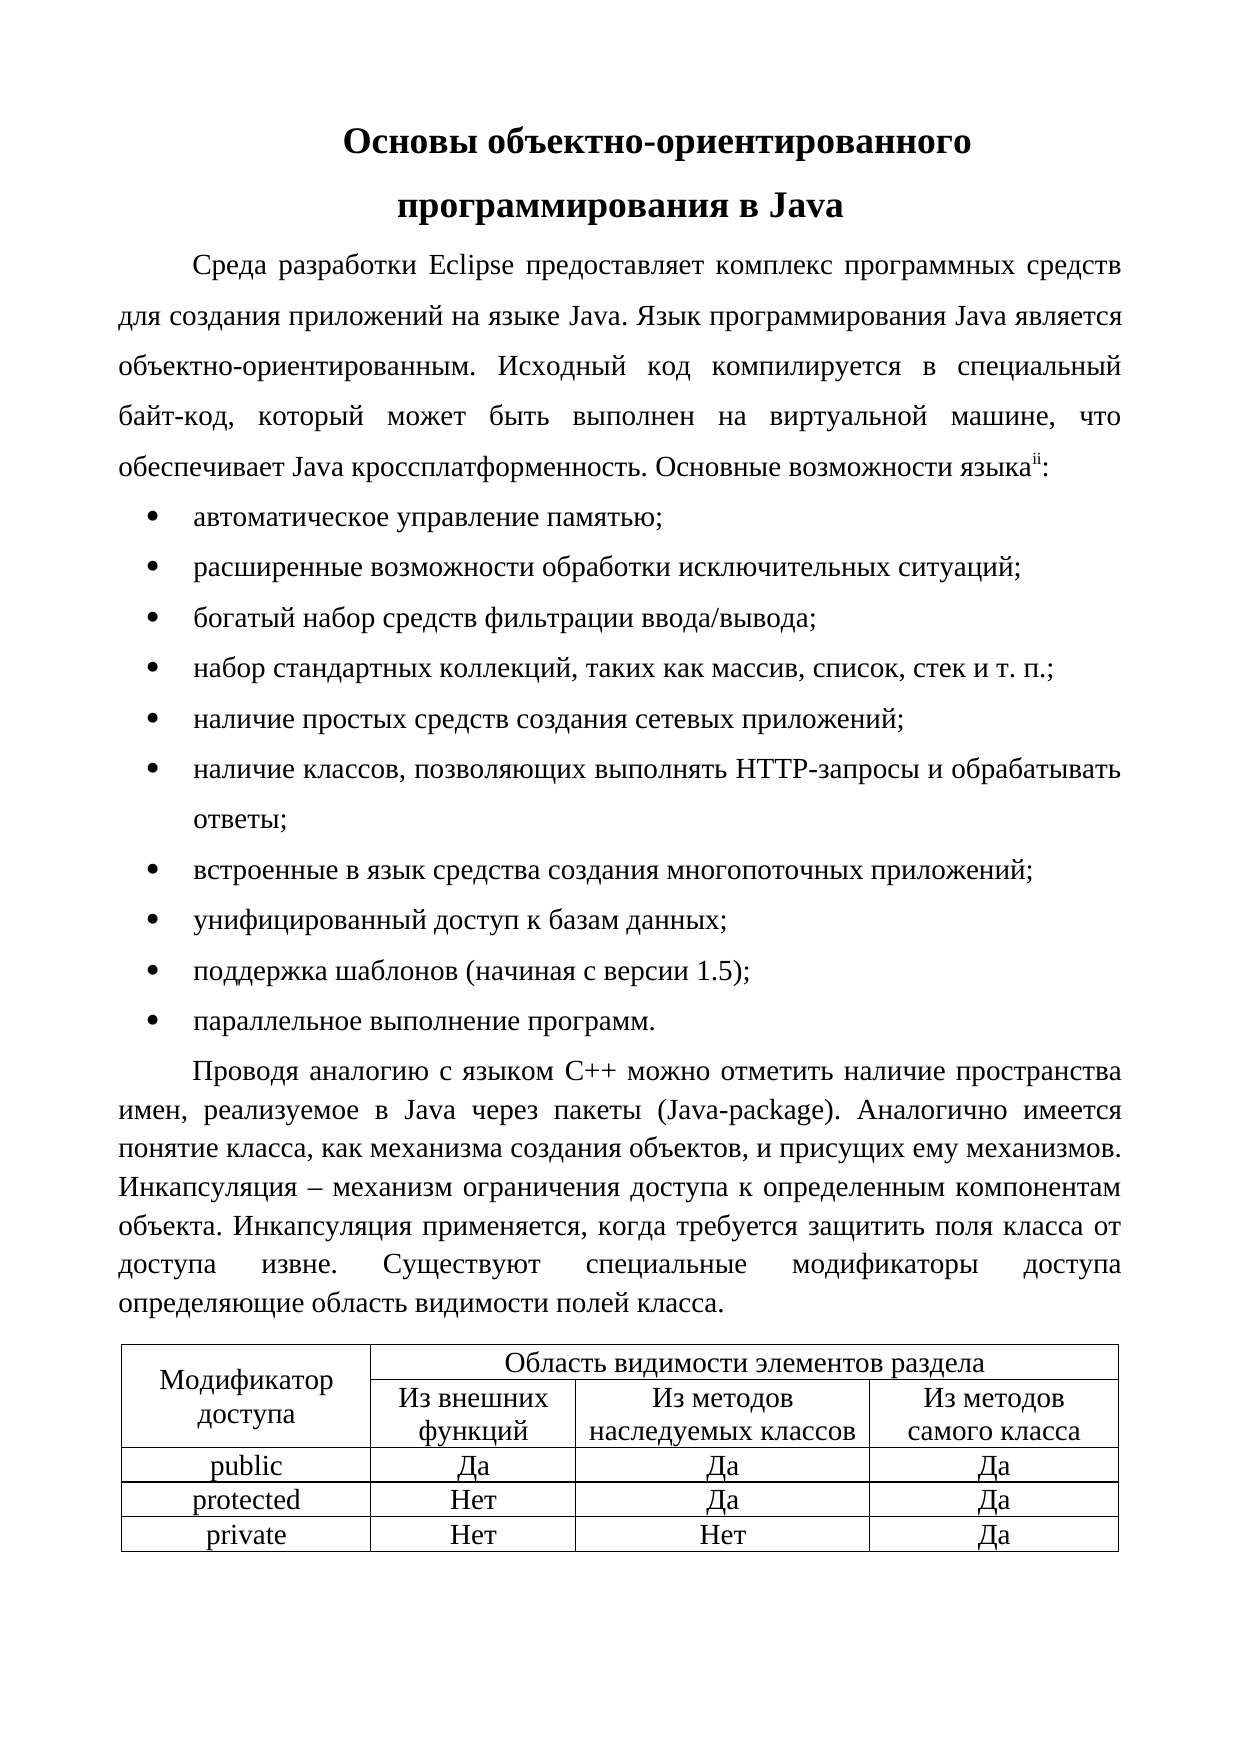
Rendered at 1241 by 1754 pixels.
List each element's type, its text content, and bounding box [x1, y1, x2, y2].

list наличие классов, позволяющих выполнять HTTP-запросы и обрабатывать ответы; [148, 751, 1122, 835]
list богатый набор средств фильтрации ввода/вывода; [148, 600, 1122, 633]
table_cell public [122, 1448, 370, 1481]
list встроенные в язык средства создания многопоточных приложений; [148, 852, 1122, 886]
table_cell Да [870, 1517, 1118, 1551]
list унифицированный доступ к базам данных; [148, 902, 1122, 936]
table_cell Нет [371, 1483, 575, 1516]
text Основы объектно-ориентированного программирования в Java [118, 118, 1122, 226]
table_cell private [122, 1517, 370, 1551]
table_cell Да [576, 1448, 869, 1481]
list автоматическое управление памятью; [148, 499, 1122, 533]
list набор стандартных коллекций, таких как массив, список, стек и т. п.; [148, 650, 1122, 684]
list поддержка шаблонов (начиная с версии 1.5); [148, 953, 1122, 986]
table_cell Нет [576, 1517, 869, 1551]
table_cell Из методов наследуемых классов [576, 1380, 869, 1447]
list параллельное выполнение программ. [148, 1003, 1122, 1037]
table_cell Да [870, 1448, 1118, 1481]
text Проводя аналогию с языком C++ можно отметить наличие пространства имен, реализуемое в Java через пакеты (Java-package). Аналогично имеется понятие класса, как механизма создания объектов, и присущих ему механизмов. Инкапсуляция – механизм ограничения доступа к определенным компонентам объекта. Инкапсуляция применяется, когда требуется защитить поля класса от доступа извне. Существуют специальные модификаторы доступа определяющие область видимости полей класса. [118, 1053, 1122, 1318]
list расширенные возможности обработки исключительных ситуаций; [148, 549, 1122, 583]
table_cell Из внешних функций [371, 1380, 575, 1447]
text Среда разработки Eclipse предоставляет комплекс программных средств для создания приложений на языке Java. Язык программирования Java является объектно-ориентированным. Исходный код компилируется в специальный байт-код, который может быть выполнен на виртуальной машине, что обеспечивает Java кроссплатформенность. Основные возможности языка: [118, 247, 1122, 482]
table_header Модификатор доступа [122, 1345, 370, 1447]
table_header Область видимости элементов раздела [371, 1345, 1118, 1379]
list наличие простых средств создания сетевых приложений; [148, 701, 1122, 734]
table_cell Да [576, 1483, 869, 1516]
table_cell protected [122, 1483, 370, 1516]
table_cell Да [371, 1448, 575, 1481]
table_cell Нет [371, 1517, 575, 1551]
table_cell Да [870, 1483, 1118, 1516]
table_cell Из методов самого класса [870, 1380, 1118, 1447]
